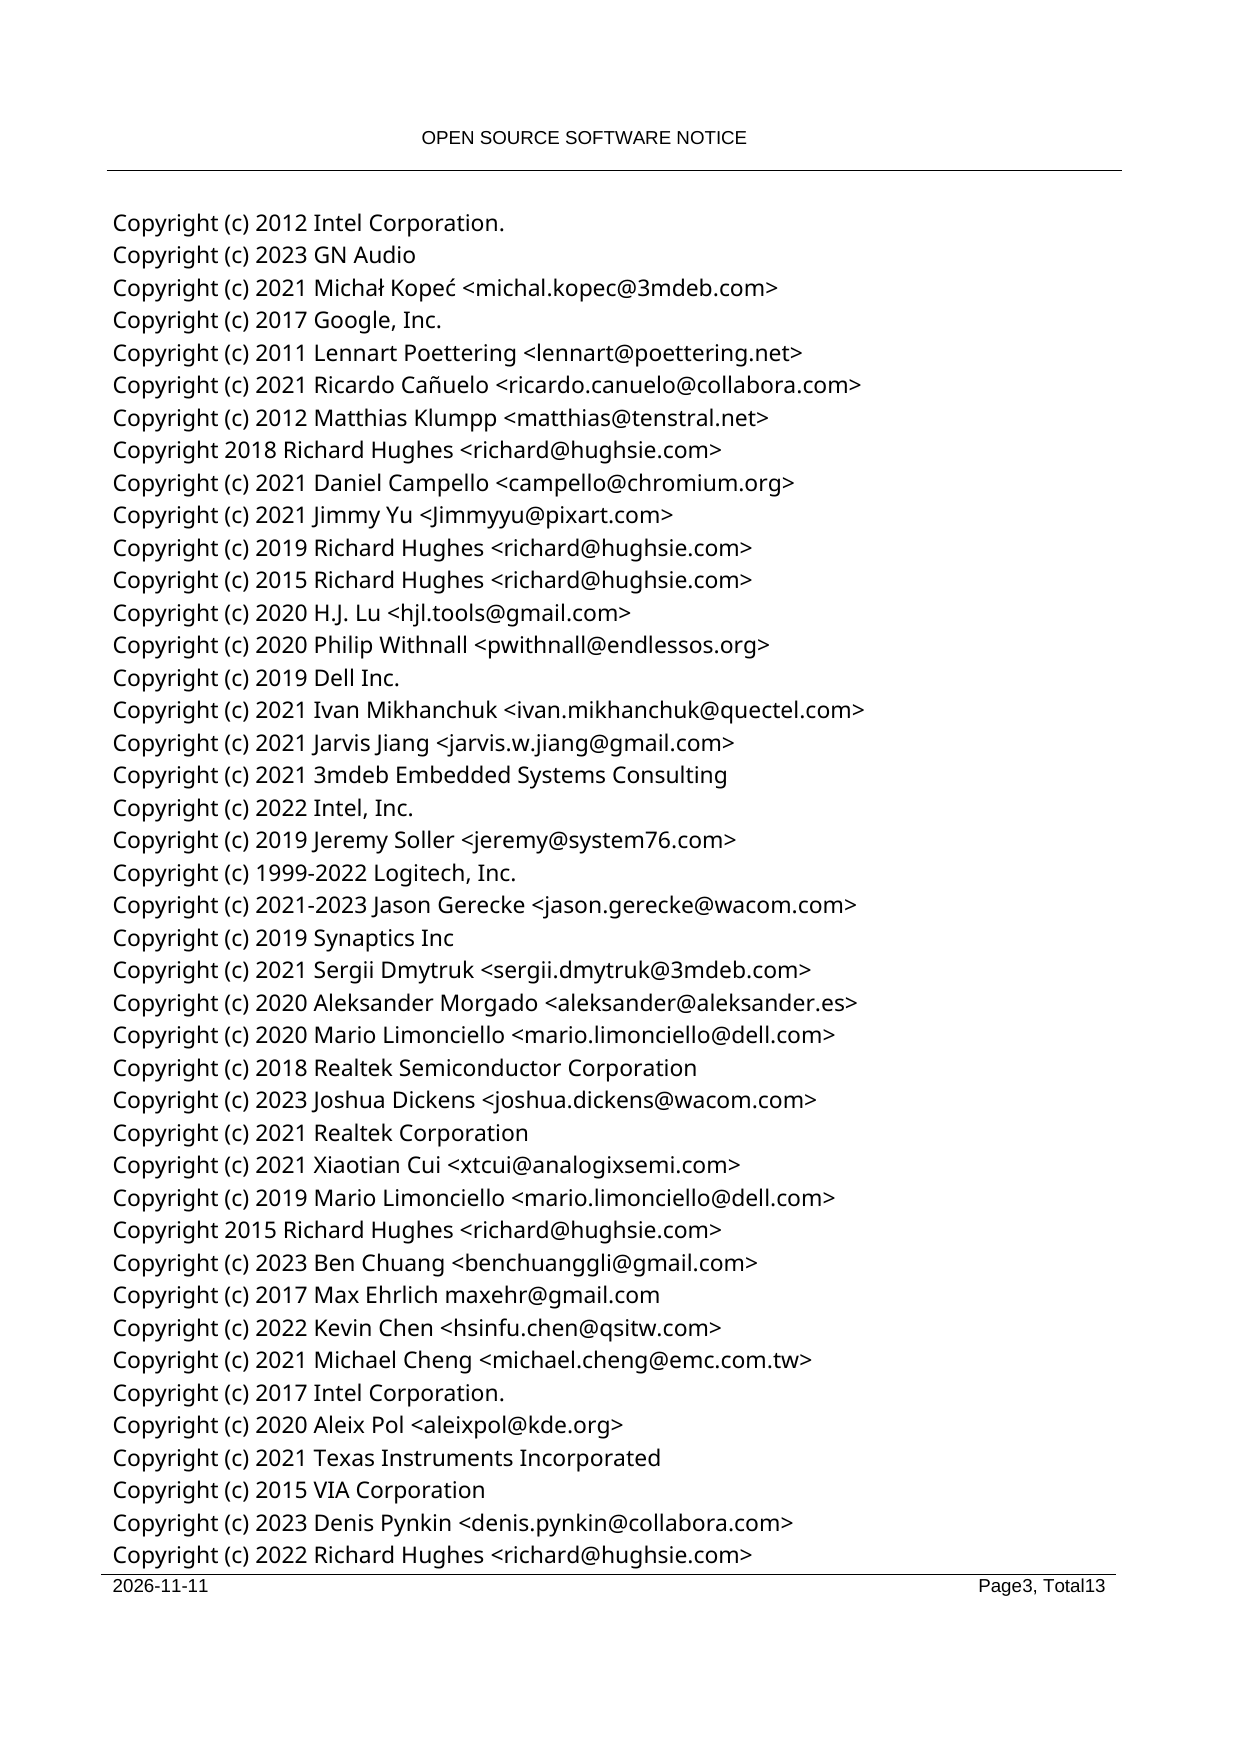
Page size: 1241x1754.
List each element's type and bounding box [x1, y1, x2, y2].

text [112, 206, 1128, 1571]
